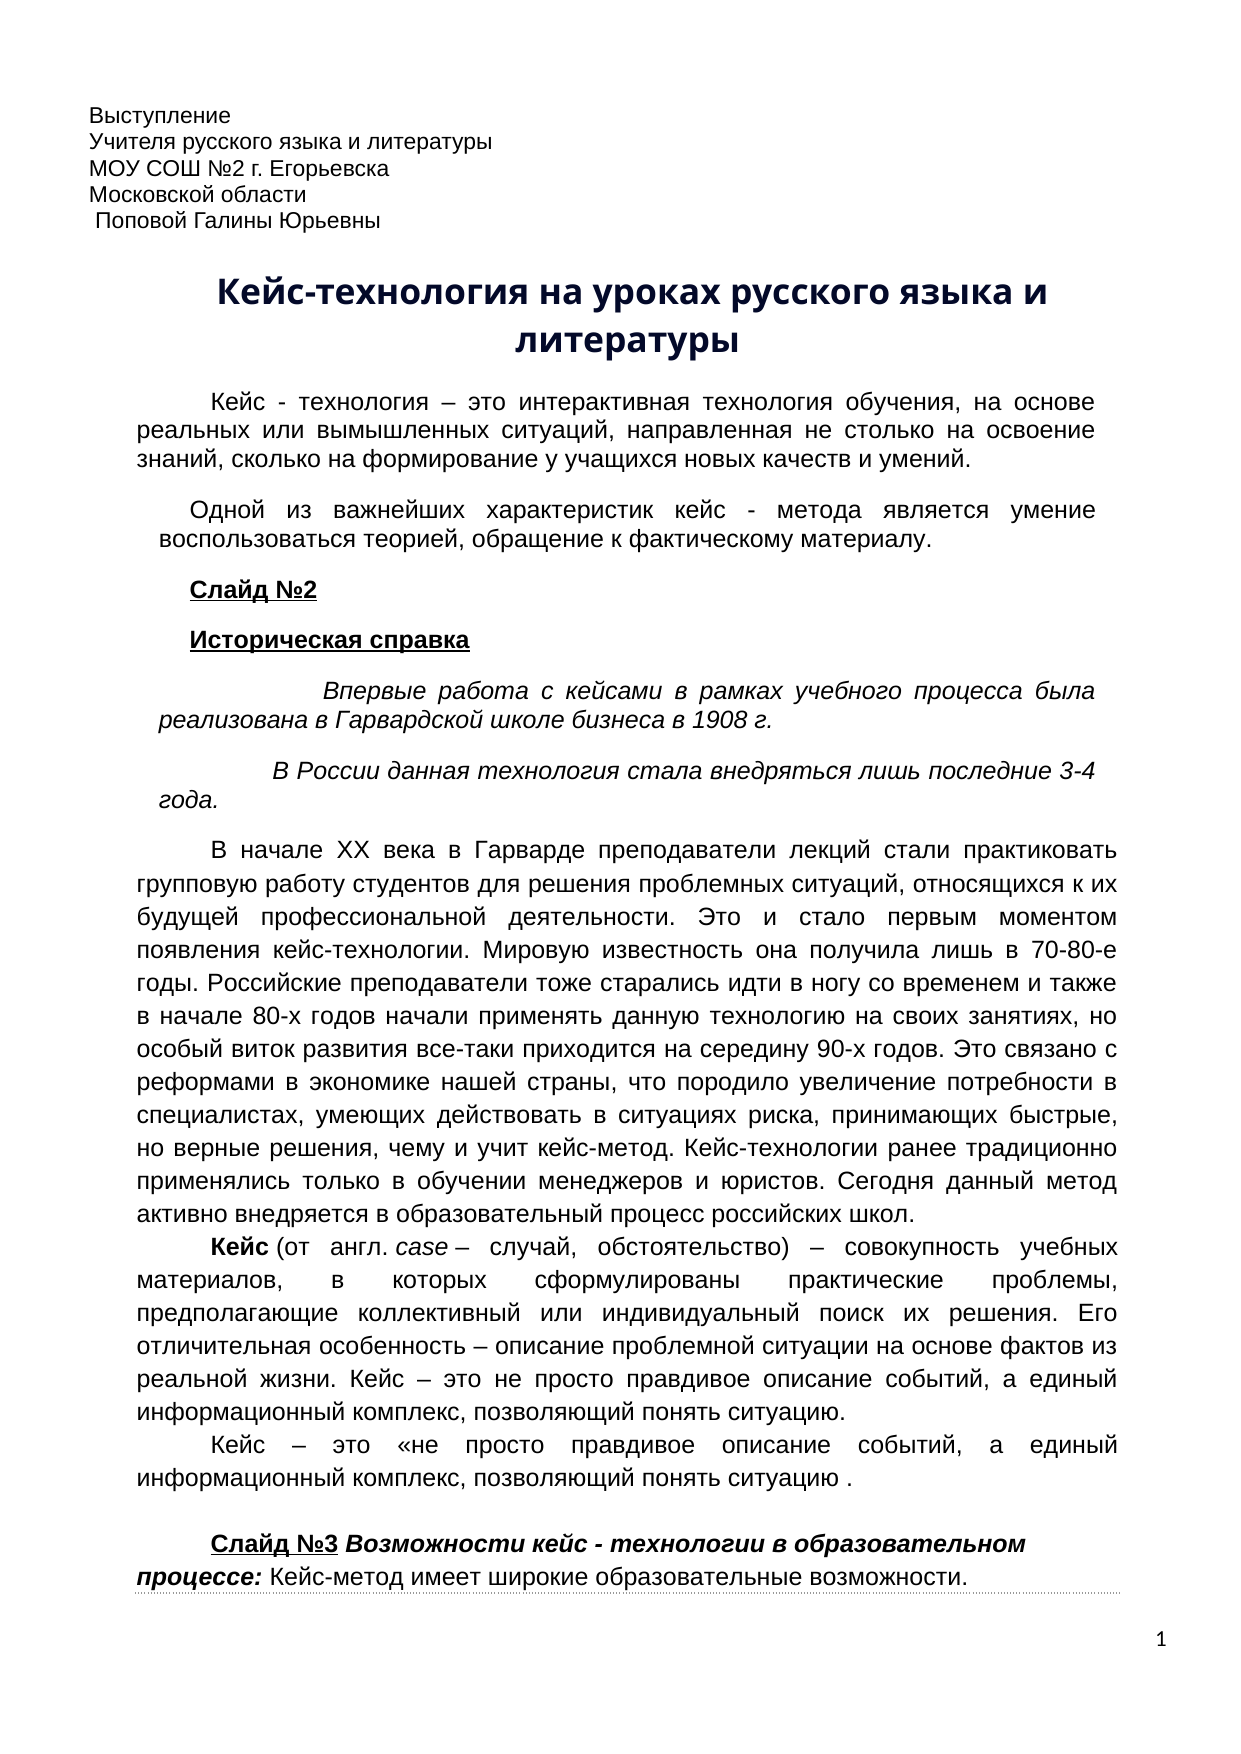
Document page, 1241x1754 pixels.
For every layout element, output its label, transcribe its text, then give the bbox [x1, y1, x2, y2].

text Выступление [89, 102, 1167, 128]
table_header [135, 363, 1120, 1592]
text МОУ СОШ №2 г. Егорьевска [89, 154, 1167, 181]
text Учителя русского языка и литературы [89, 128, 1167, 154]
text Кейс-технология на уроках русского языка и литературы [122, 267, 1133, 363]
text Поповой Галины Юрьевны [89, 207, 1167, 233]
text Московской области [89, 181, 1167, 207]
